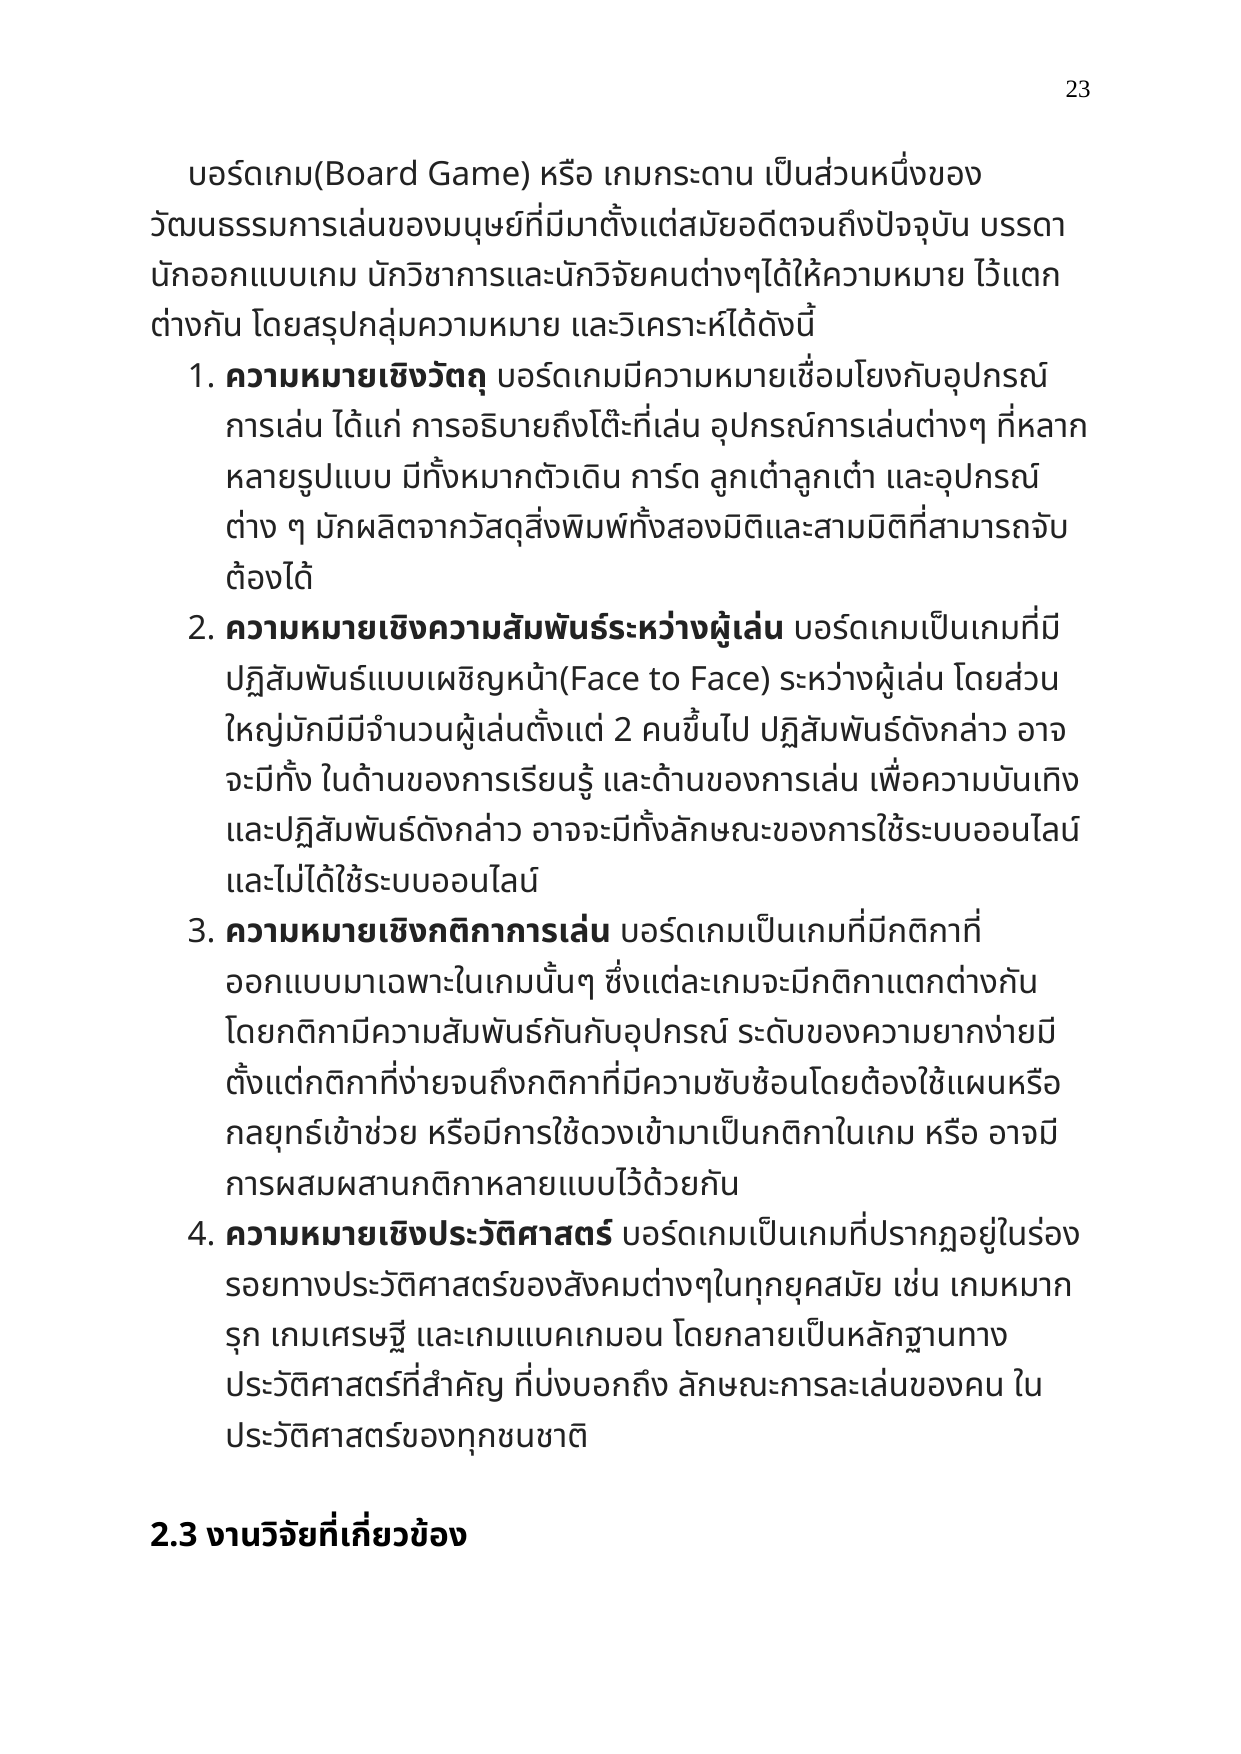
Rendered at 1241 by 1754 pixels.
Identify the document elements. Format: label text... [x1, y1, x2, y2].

list ความหมายเชิงกติกาการเล่น บอร์ดเกมเป็นเกมที่มีกติกาที่ออกแบบมาเฉพาะในเกมนั้นๆ ซึ่งแต่ละเกมจะมีกติกาแตกต่างกัน โดยกติกามีความสัมพันธ์กันกับอุปกรณ์ ระดับของความยากง่ายมีตั้งแต่กติกาที่ง่ายจนถึงกติกาที่มีความซับซ้อนโดยต้องใช้แผนหรือกลยุทธ์เข้าช่วย หรือมีการใช้ดวงเข้ามาเป็นกติกาในเกม หรือ อาจมีการผสมผสานกติกาหลายแบบไว้ด้วยกัน [187, 907, 1090, 1210]
list ความหมายเชิงวัตถุ บอร์ดเกมมีความหมายเชื่อมโยงกับอุปกรณ์การเล่น ได้แก่ การอธิบายถึงโต๊ะที่เล่น อุปกรณ์การเล่นต่างๆ ที่หลากหลายรูปแบบ มีทั้งหมากตัวเดิน การ์ด ลูกเต๋าลูกเต๋า และอุปกรณ์ต่าง ๆ มักผลิตจากวัสดุสิ่งพิมพ์ทั้งสองมิติและสามมิติที่สามารถจับต้องได้ [187, 352, 1090, 604]
list ความหมายเชิงประวัติศาสตร์ บอร์ดเกมเป็นเกมที่ปรากฏอยู่ในร่องรอยทางประวัติศาสตร์ของสังคมต่างๆในทุกยุคสมัย เช่น เกมหมากรุก เกมเศรษฐี และเกมแบคเกมอน โดยกลายเป็นหลักฐานทางประวัติศาสตร์ที่สำคัญ ที่บ่งบอกถึง ลักษณะการละเล่นของคน ในประวัติศาสตร์ของทุกชนชาติ [187, 1210, 1090, 1462]
text 2.3 งานวิจัยที่เกี่ยวข้อง [150, 1511, 1090, 1562]
text บอร์ดเกม(Board Game) หรือ เกมกระดาน เป็นส่วนหนึ่งของวัฒนธรรมการเล่นของมนุษย์ที่มีมาตั้งแต่สมัยอดีตจนถึงปัจจุบัน บรรดานักออกแบบเกม นักวิชาการและนักวิจัยคนต่างๆได้ให้ความหมาย ไว้แตกต่างกัน โดยสรุปกลุ่มความหมาย และวิเคราะห์ได้ดังนี้ [150, 150, 1090, 352]
list ความหมายเชิงความสัมพันธ์ระหว่างผู้เล่น บอร์ดเกมเป็นเกมที่มีปฏิสัมพันธ์แบบเผชิญหน้า(Face to Face) ระหว่างผู้เล่น โดยส่วนใหญ่มักมีมีจำนวนผู้เล่นตั้งแต่ 2 คนขึ้นไป ปฏิสัมพันธ์ดังกล่าว อาจจะมีทั้ง ในด้านของการเรียนรู้ และด้านของการเล่น เพื่อความบันเทิง และปฏิสัมพันธ์ดังกล่าว อาจจะมีทั้งลักษณะของการใช้ระบบออนไลน์และไม่ได้ใช้ระบบออนไลน์ [187, 604, 1090, 907]
